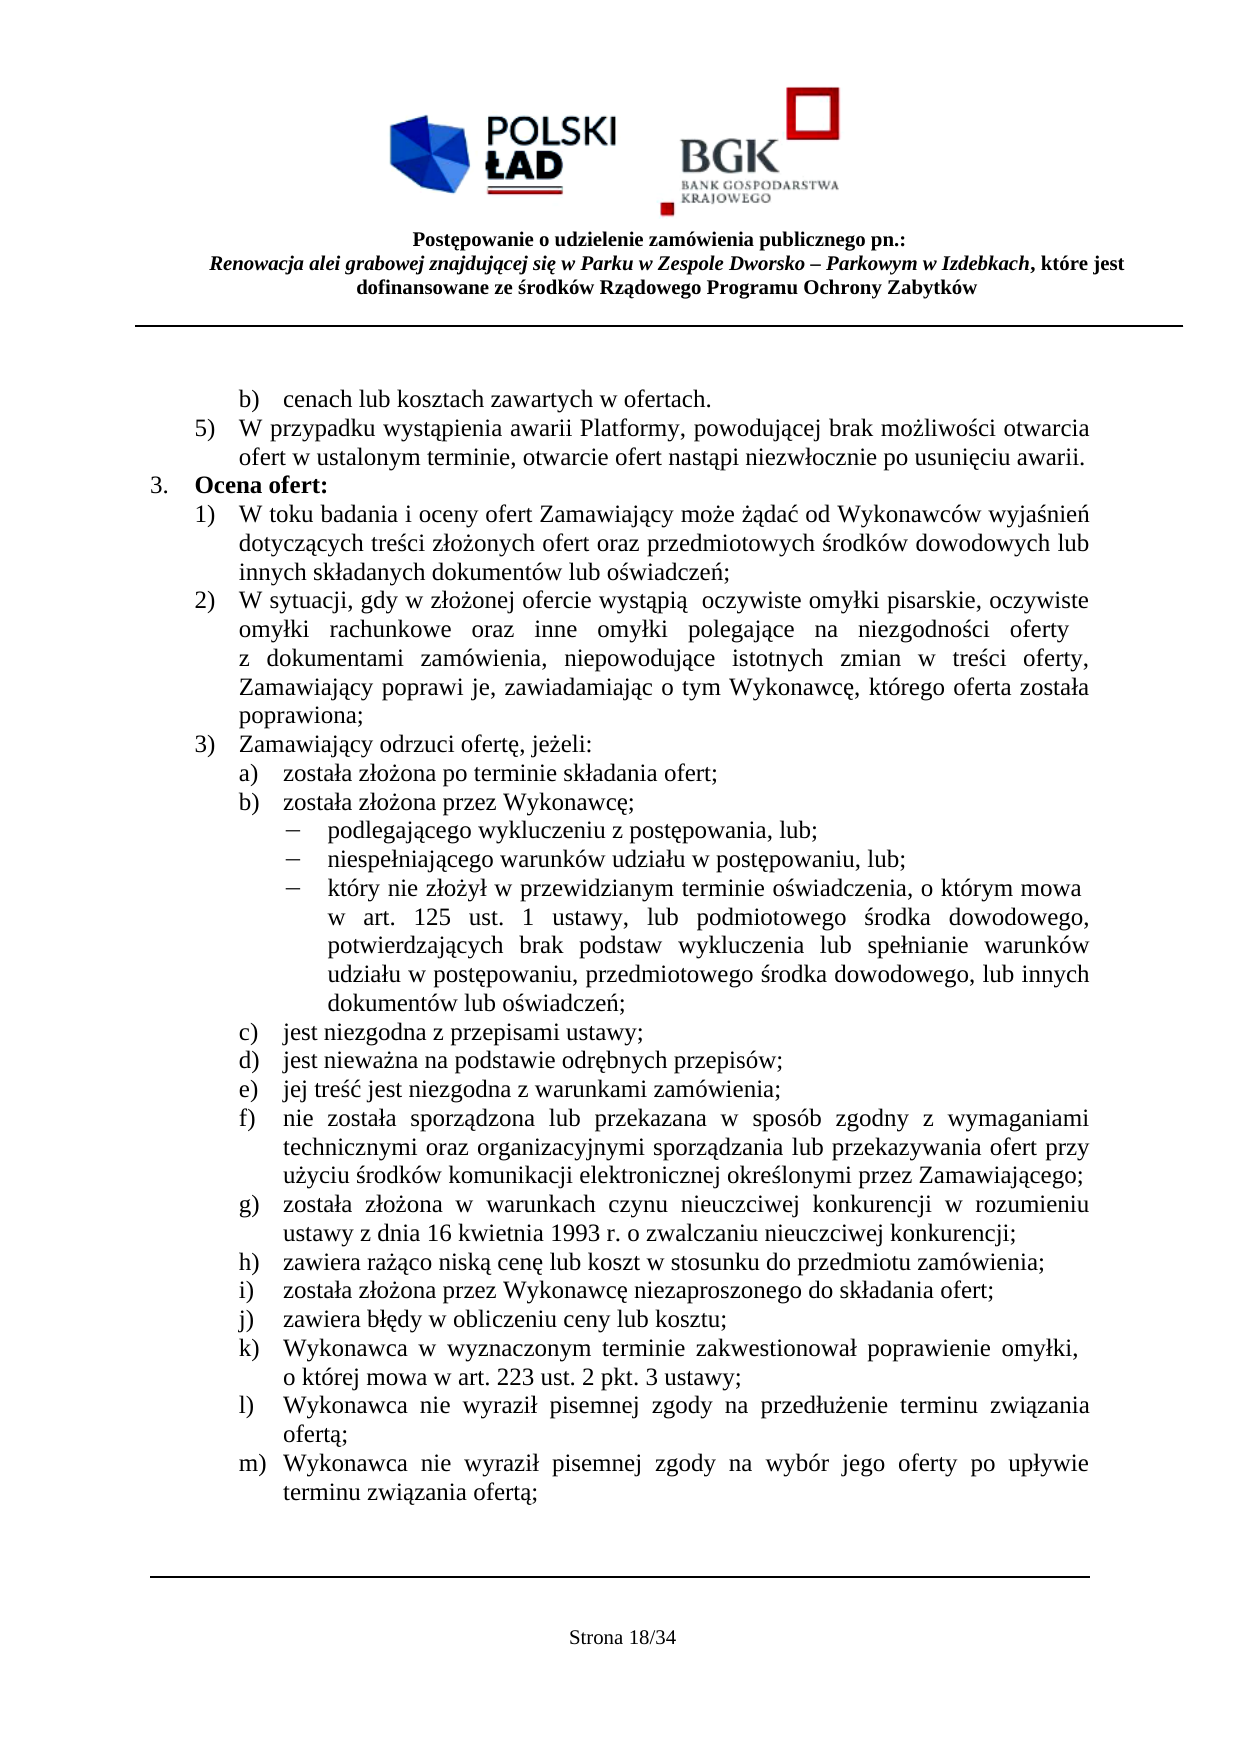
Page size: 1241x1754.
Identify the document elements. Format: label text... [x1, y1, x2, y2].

list Ocena ofert: [150, 470, 1090, 499]
list który nie złożył w przewidzianym terminie oświadczenia, o którym mowa w art. 125 ust. 1 ustawy, lub podmiotowego środka dowodowego, potwierdzających brak podstaw wykluczenia lub spełnianie warunków udziału w postępowaniu, przedmiotowego środka dowodowego, lub innych dokumentów lub oświadczeń; [283, 873, 1090, 1017]
list została złożona przez Wykonawcę niezaproszonego do składania ofert; [239, 1275, 1090, 1304]
list Wykonawca nie wyraził pisemnej zgody na wybór jego oferty po upływie terminu związania ofertą; [239, 1448, 1090, 1505]
list Zamawiający odrzuci ofertę, jeżeli: [194, 729, 1090, 758]
list W sytuacji, gdy w złożonej ofercie wystąpią oczywiste omyłki pisarskie, oczywiste omyłki rachunkowe oraz inne omyłki polegające na niezgodności oferty z dokumentami zamówienia, niepowodujące istotnych zmian w treści oferty, Zamawiający poprawi je, zawiadamiając o tym Wykonawcę, którego oferta została poprawiona; [194, 585, 1090, 729]
list niespełniającego warunków udziału w postępowaniu, lub; [283, 844, 1090, 873]
list jest niezgodna z przepisami ustawy; [239, 1017, 1090, 1045]
list cenach lub kosztach zawartych w ofertach. [239, 384, 1090, 413]
list Wykonawca nie wyraził pisemnej zgody na przedłużenie terminu związania ofertą; [239, 1390, 1090, 1448]
list jej treść jest niezgodna z warunkami zamówienia; [239, 1074, 1090, 1103]
list zawiera błędy w obliczeniu ceny lub kosztu; [239, 1304, 1090, 1333]
list W toku badania i oceny ofert Zamawiający może żądać od Wykonawców wyjaśnień dotyczących treści złożonych ofert oraz przedmiotowych środków dowodowych lub innych składanych dokumentów lub oświadczeń; [194, 499, 1090, 585]
list została złożona w warunkach czynu nieuczciwej konkurencji w rozumieniu ustawy z dnia 16 kwietnia 1993 r. o zwalczaniu nieuczciwej konkurencji; [239, 1189, 1090, 1247]
list W przypadku wystąpienia awarii Platformy, powodującej brak możliwości otwarcia ofert w ustalonym terminie, otwarcie ofert nastąpi niezwłocznie po usunięciu awarii. [194, 413, 1090, 470]
list została złożona przez Wykonawcę; [239, 787, 1090, 815]
list podlegającego wykluczeniu z postępowania, lub; [283, 815, 1090, 844]
list nie została sporządzona lub przekazana w sposób zgodny z wymaganiami technicznymi oraz organizacyjnymi sporządzania lub przekazywania ofert przy użyciu środków komunikacji elektronicznej określonymi przez Zamawiającego; [239, 1103, 1090, 1189]
list zawiera rażąco niską cenę lub koszt w stosunku do przedmiotu zamówienia; [239, 1247, 1090, 1275]
list Wykonawca w wyznaczonym terminie zakwestionował poprawienie omyłki, o której mowa w art. 223 ust. 2 pkt. 3 ustawy; [239, 1333, 1090, 1390]
list została złożona po terminie składania ofert; [239, 758, 1090, 787]
list jest nieważna na podstawie odrębnych przepisów; [239, 1045, 1090, 1074]
